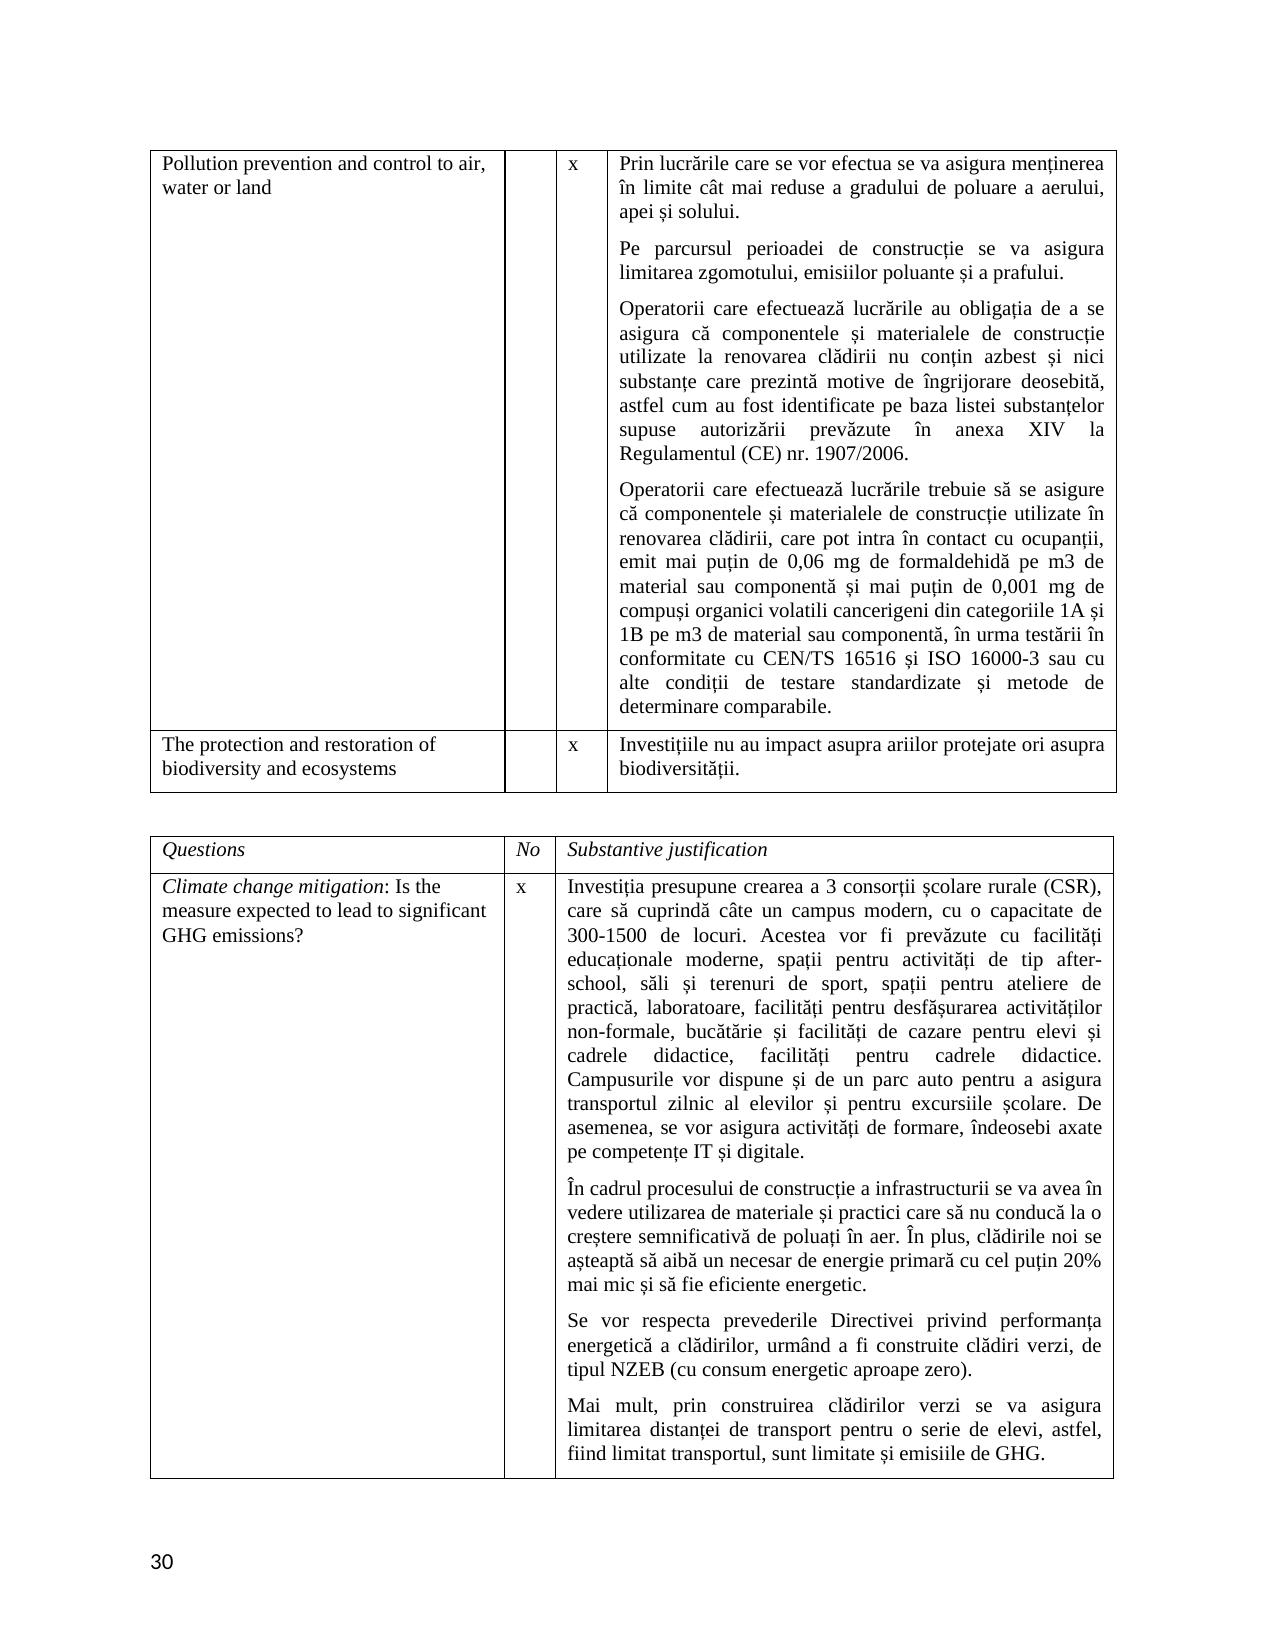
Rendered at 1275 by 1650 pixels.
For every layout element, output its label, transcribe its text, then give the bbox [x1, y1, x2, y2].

table_cell x [557, 151, 607, 730]
table_header Questions [151, 837, 504, 873]
table_cell Pollution prevention and control to air, water or land [151, 151, 504, 730]
table_header Substantive justification [556, 837, 1113, 873]
table_cell [506, 151, 556, 730]
table_cell [506, 731, 556, 792]
table_cell The protection and restoration of biodiversity and ecosystems [151, 731, 504, 792]
table_header No [505, 837, 555, 873]
table_cell x [505, 874, 555, 1478]
table_cell Prin lucrările care se vor efectua se va asigura menținerea în limite cât mai reduse a gradului de poluare a aerului, apei și solului. Pe parcursul perioadei de construcție se va asigura limitarea zgomotului, emisiilor poluante și a prafului. Operatorii care efectuează lucrările au obligația de a se asigura că componentele și materialele de construcție utilizate la renovarea clădirii nu conțin azbest și nici substanțe care prezintă motive de îngrijorare deosebită, astfel cum au fost identificate pe baza listei substanțelor supuse autorizării prevăzute în anexa XIV la Regulamentul (CE) nr. 1907/2006. Operatorii care efectuează lucrările trebuie să se asigure că componentele și materialele de construcție utilizate în renovarea clădirii, care pot intra în contact cu ocupanții, emit mai puțin de 0,06 mg de formaldehidă pe m3 de material sau componentă și mai puțin de 0,001 mg de compuși organici volatili cancerigeni din categoriile 1A și 1B pe m3 de material sau componentă, în urma testării în conformitate cu CEN/TS 16516 și ISO 16000-3 sau cu alte condiții de testare standardizate și metode de determinare comparabile. [608, 151, 1116, 730]
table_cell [556, 874, 1113, 1478]
table_cell x [557, 731, 607, 792]
table_cell Investițiile nu au impact asupra ariilor protejate ori asupra biodiversității. [608, 731, 1116, 792]
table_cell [151, 874, 504, 1478]
